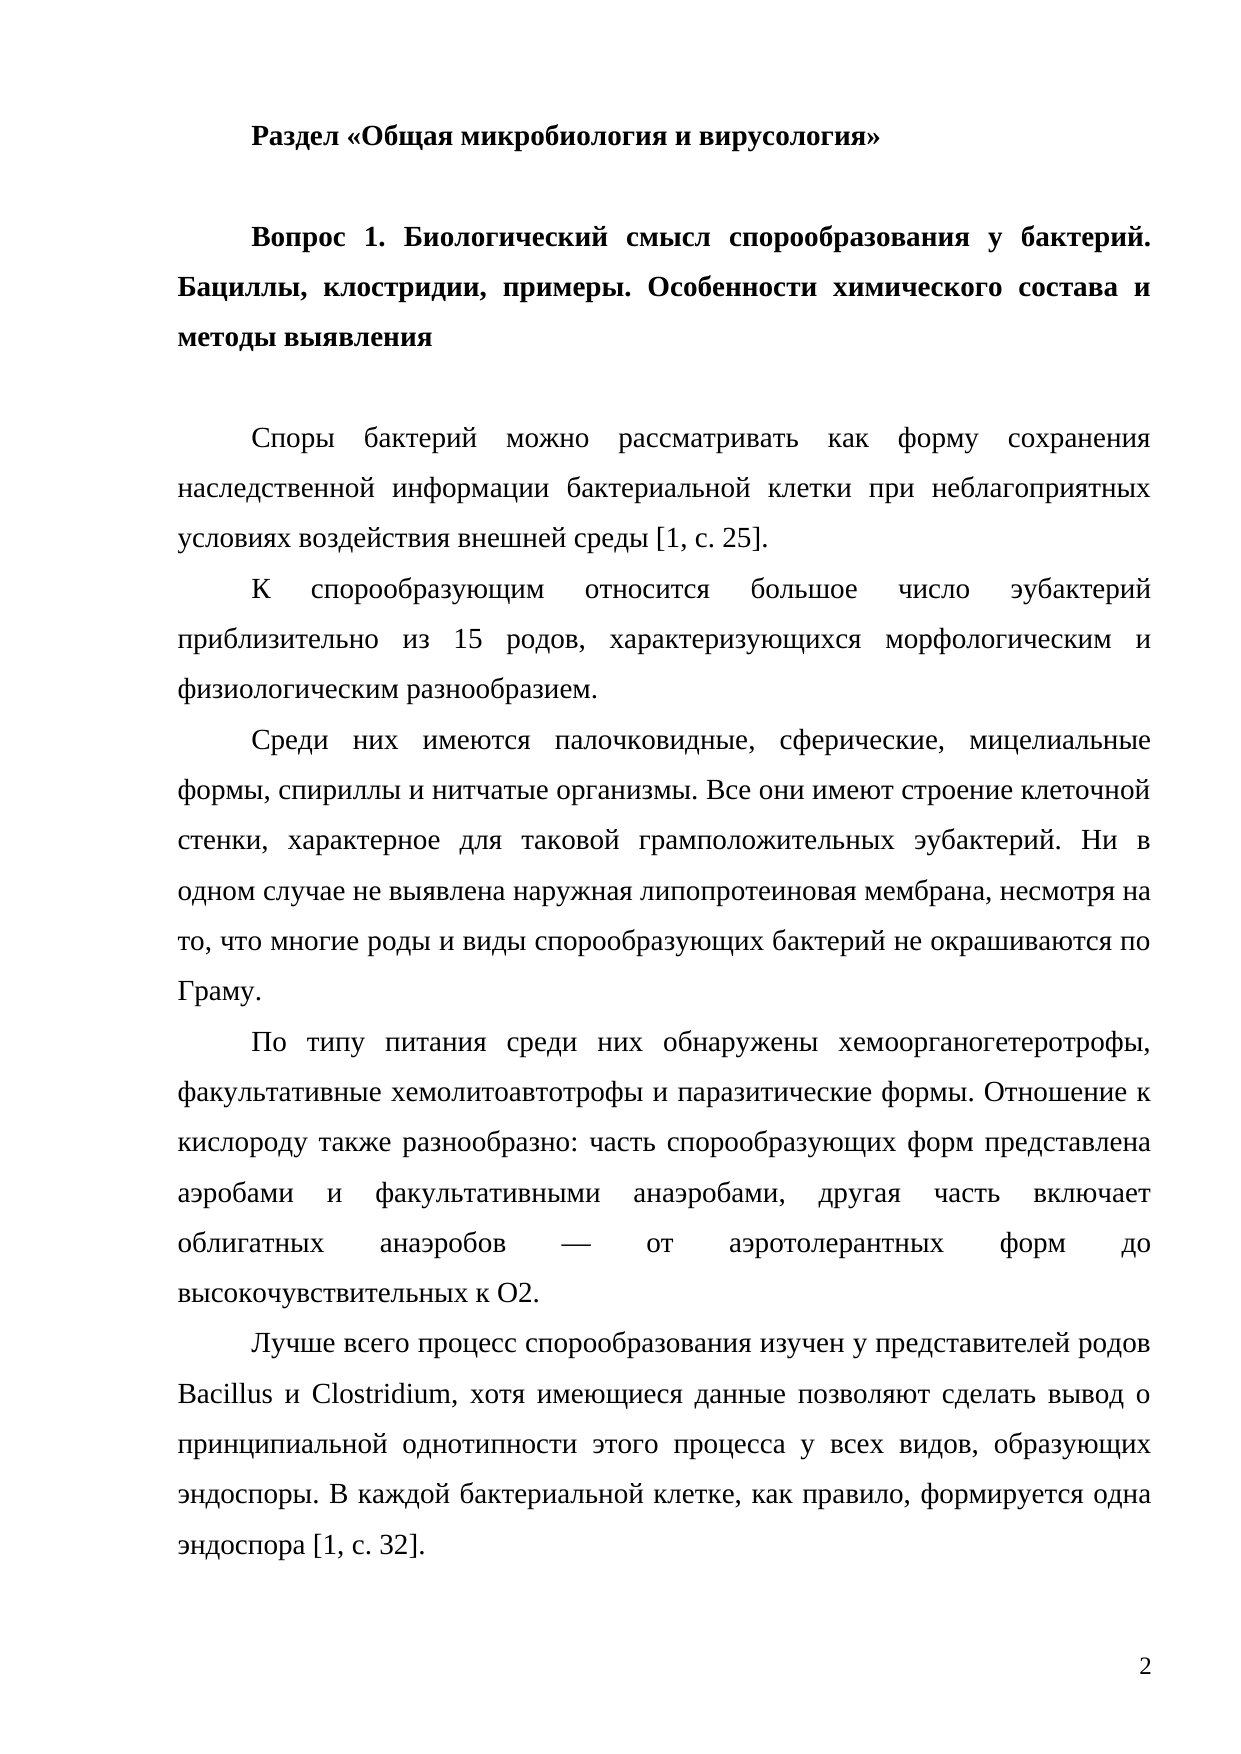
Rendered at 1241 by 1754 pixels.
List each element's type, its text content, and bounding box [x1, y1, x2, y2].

text К спорообразующим относится большое число эубактерий приблизительно из 15 родов, характеризующихся морфологическим и физиологическим разнообразием. [177, 571, 1152, 705]
text Среди них имеются палочковидные, сферические, мицелиальные формы, спириллы и нитчатые организмы. Все они имеют строение клеточной стенки, характерное для таковой грамположительных эубактерий. Ни в одном случае не выявлена наружная липопротеиновая мембрана, несмотря на то, что многие роды и виды спорообразующих бактерий не окрашиваются по Граму. [177, 722, 1152, 1007]
text Вопрос 1. Биологический смысл спорообразования у бактерий. Бациллы, клостридии, примеры. Особенности химического состава и методы выявления [177, 219, 1152, 353]
text Лучше всего процесс спорообразования изучен у представителей родов Bacillus и Clostridium, хотя имеющиеся данные позволяют сделать вывод о принципиальной однотипности этого процесса у всех видов, образующих эндоспоры. В каждой бактериальной клетке, как правило, формируется одна эндоспора [1, с. 32]. [177, 1326, 1152, 1560]
text Споры бактерий можно рассматривать как форму сохранения наследственной информации бактериальной клетки при неблагоприятных условиях воздействия внешней среды [1, с. 25]. [177, 420, 1152, 554]
text По типу питания среди них обнаружены хемоорганогетеротрофы, факультативные хемолитоавтотрофы и паразитические формы. Отношение к кислороду также разнообразно: часть спорообразующих форм представлена аэробами и факультативными анаэробами, другая часть включает облигатных анаэробов — от аэротолерантных форм до высокочувствительных к O2. [177, 1024, 1152, 1309]
text Раздел «Общая микробиология и вирусология» [177, 118, 1152, 152]
